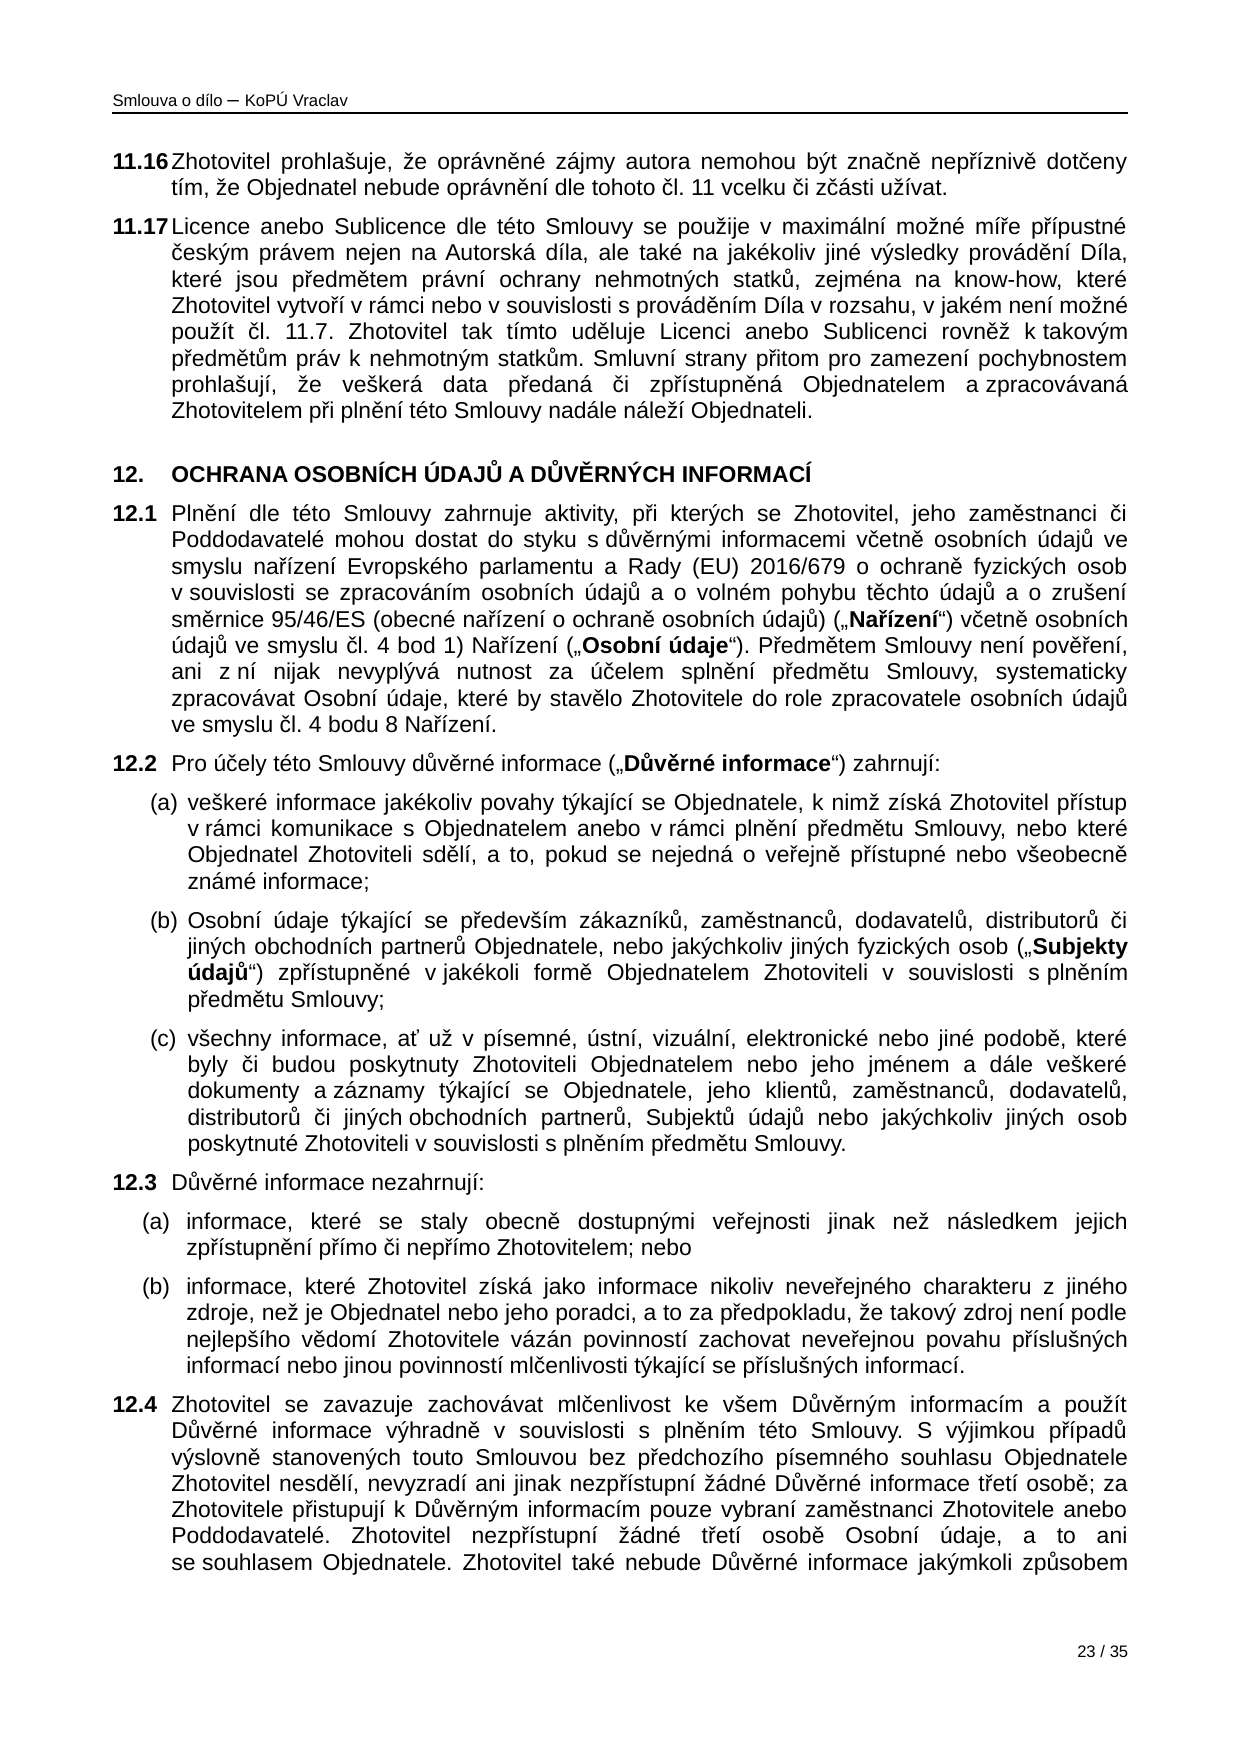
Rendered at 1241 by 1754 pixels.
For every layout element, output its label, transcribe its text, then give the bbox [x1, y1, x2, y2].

text Zhotovitel prohlašuje, že oprávněné zájmy autora nemohou být značně nepříznivě dotčeny tím, že Objednatel nebude oprávnění dle tohoto čl. 11 vcelku či zčásti užívat. [112, 148, 1128, 200]
text Pro účely této Smlouvy důvěrné informace („Důvěrné informace“) zahrnují: [112, 750, 1128, 776]
text Důvěrné informace nezahrnují: [112, 1169, 1128, 1195]
text Ochrana osobních údajů a Důvěrných informací [112, 461, 1128, 488]
list informace, které se staly obecně dostupnými veřejnosti jinak než následkem jejich zpřístupnění přímo či nepřímo Zhotovitelem; nebo [142, 1208, 1128, 1260]
list Osobní údaje týkající se především zákazníků, zaměstnanců, dodavatelů, distributorů či jiných obchodních partnerů Objednatele, nebo jakýchkoliv jiných fyzických osob („Subjekty údajů“) zpřístupněné v jakékoli formě Objednatelem Zhotoviteli v souvislosti s plněním předmětu Smlouvy; [150, 907, 1128, 1012]
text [112, 1391, 1128, 1575]
list informace, které Zhotovitel získá jako informace nikoliv neveřejného charakteru z jiného zdroje, než je Objednatel nebo jeho poradci, a to za předpokladu, že takový zdroj není podle nejlepšího vědomí Zhotovitele vázán povinností zachovat neveřejnou povahu příslušných informací nebo jinou povinností mlčenlivosti týkající se příslušných informací. [142, 1273, 1128, 1378]
list všechny informace, ať už v písemné, ústní, vizuální, elektronické nebo jiné podobě, které byly či budou poskytnuty Zhotoviteli Objednatelem nebo jeho jménem a dále veškeré dokumenty a záznamy týkající se Objednatele, jeho klientů, zaměstnanců, dodavatelů, distributorů či jiných obchodních partnerů, Subjektů údajů nebo jakýchkoliv jiných osob poskytnuté Zhotoviteli v souvislosti s plněním předmětu Smlouvy. [150, 1024, 1128, 1156]
text Plnění dle této Smlouvy zahrnuje aktivity, při kterých se Zhotovitel, jeho zaměstnanci či Poddodavatelé mohou dostat do styku s důvěrnými informacemi včetně osobních údajů ve smyslu nařízení Evropského parlamentu a Rady (EU) 2016/679 o ochraně fyzických osob v souvislosti se zpracováním osobních údajů a o volném pohybu těchto údajů a o zrušení směrnice 95/46/ES (obecné nařízení o ochraně osobních údajů) („Nařízení“) včetně osobních údajů ve smyslu čl. 4 bod 1) Nařízení („Osobní údaje“). Předmětem Smlouvy není pověření, ani z ní nijak nevyplývá nutnost za účelem splnění předmětu Smlouvy, systematicky zpracovávat Osobní údaje, které by stavělo Zhotovitele do role zpracovatele osobních údajů ve smyslu čl. 4 bodu 8 Nařízení. [112, 500, 1128, 737]
list veškeré informace jakékoliv povahy týkající se Objednatele, k nimž získá Zhotovitel přístup v rámci komunikace s Objednatelem anebo v rámci plnění předmětu Smlouvy, nebo které Objednatel Zhotoviteli sdělí, a to, pokud se nejedná o veřejně přístupné nebo všeobecně známé informace; [150, 789, 1128, 894]
text Licence anebo Sublicence dle této Smlouvy se použije v maximální možné míře přípustné českým právem nejen na Autorská díla, ale také na jakékoliv jiné výsledky provádění Díla, které jsou předmětem právní ochrany nehmotných statků, zejména na know-how, které Zhotovitel vytvoří v rámci nebo v souvislosti s prováděním Díla v rozsahu, v jakém není možné použít čl. 11.7. Zhotovitel tak tímto uděluje Licenci anebo Sublicenci rovněž k takovým předmětům práv k nehmotným statkům. Smluvní strany přitom pro zamezení pochybnostem prohlašují, že veškerá data předaná či zpřístupněná Objednatelem a zpracovávaná Zhotovitelem při plnění této Smlouvy nadále náleží Objednateli. [112, 213, 1128, 424]
